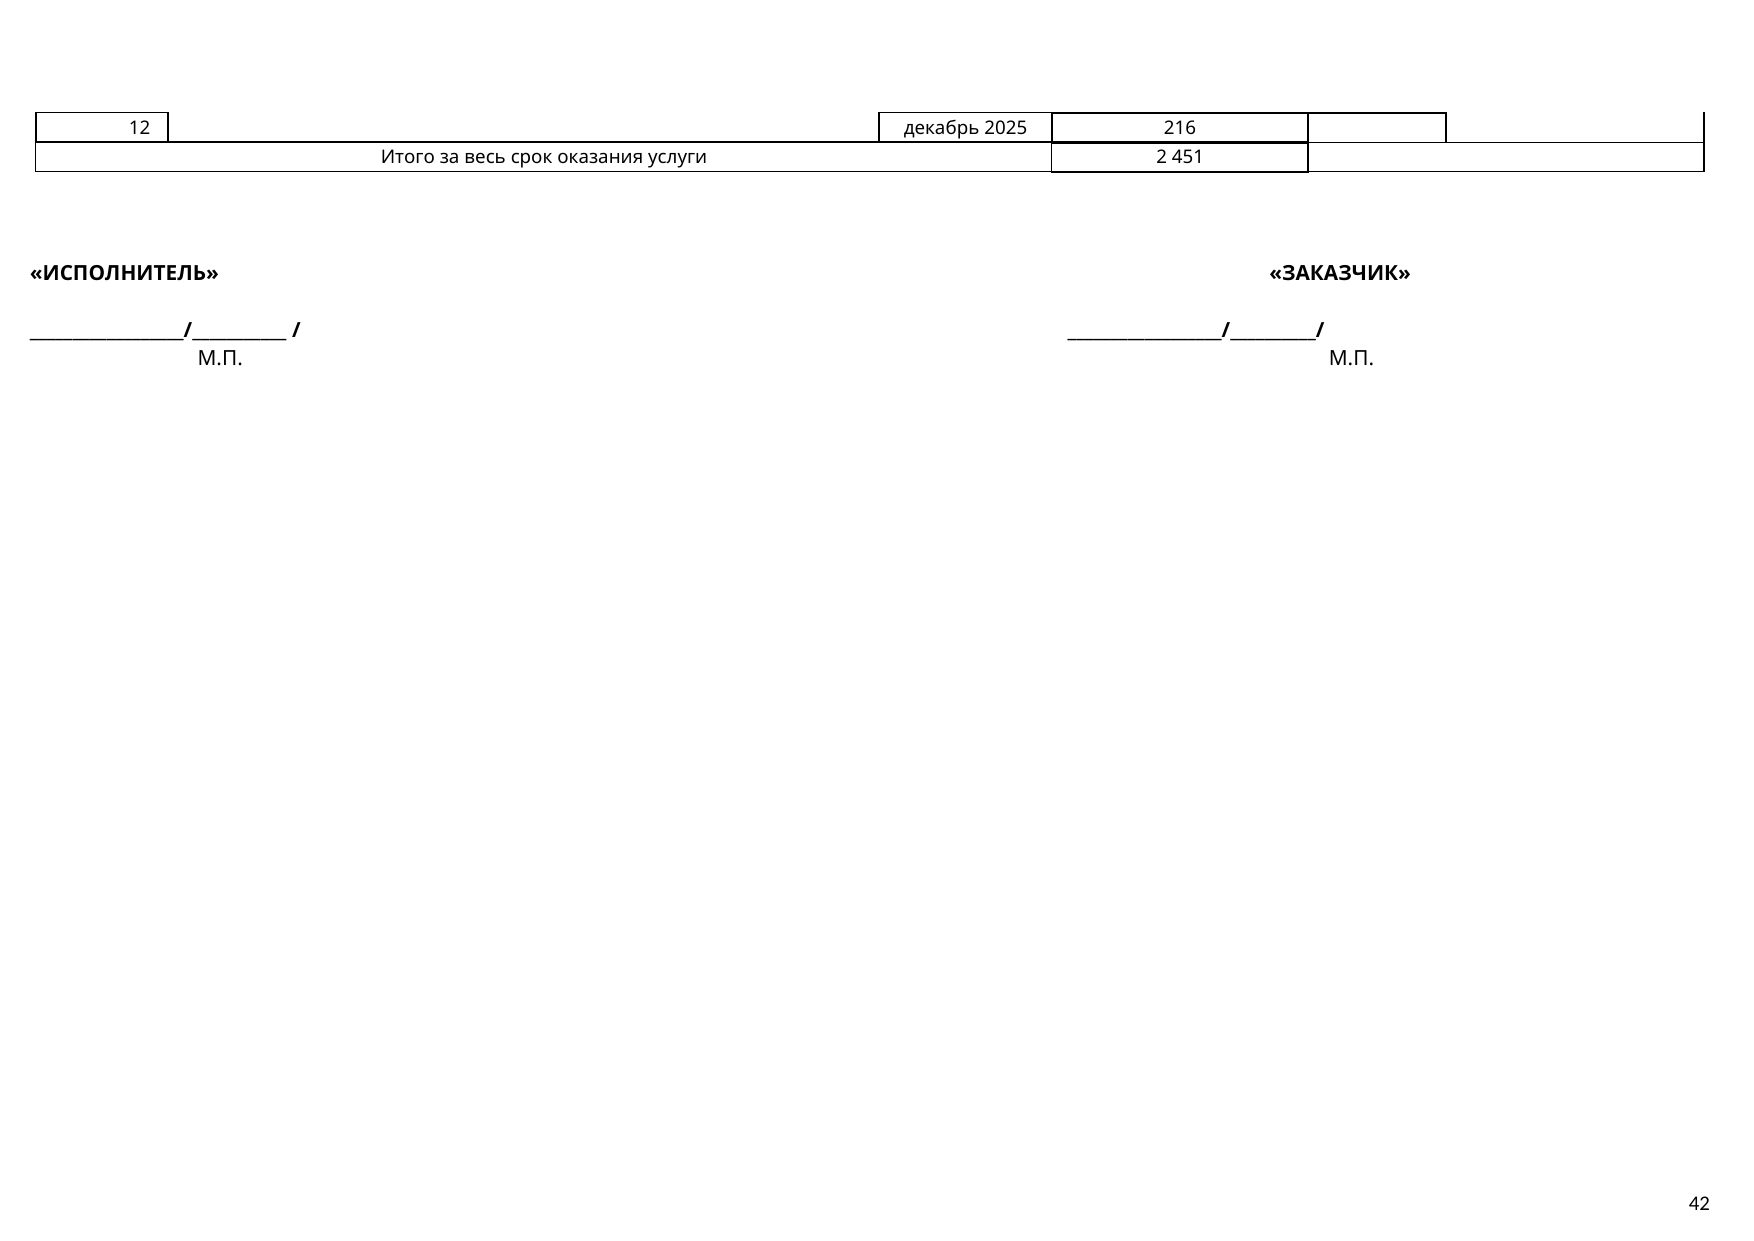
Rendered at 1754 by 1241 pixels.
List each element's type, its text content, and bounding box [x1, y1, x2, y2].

table_cell 216 [1053, 114, 1307, 141]
text __________________/___________ / __________________/__________/ [29, 315, 1710, 343]
table_cell декабрь 2025 [880, 113, 1051, 141]
table_cell 2 451 [1052, 144, 1307, 171]
text М.П. М.П. [29, 343, 1710, 372]
table_cell Итого за весь срок оказания услуги [36, 143, 1051, 171]
table_cell 12 [37, 113, 167, 141]
text «ИСПОЛНИТЕЛЬ» «ЗАКАЗЧИК» [29, 258, 1710, 287]
